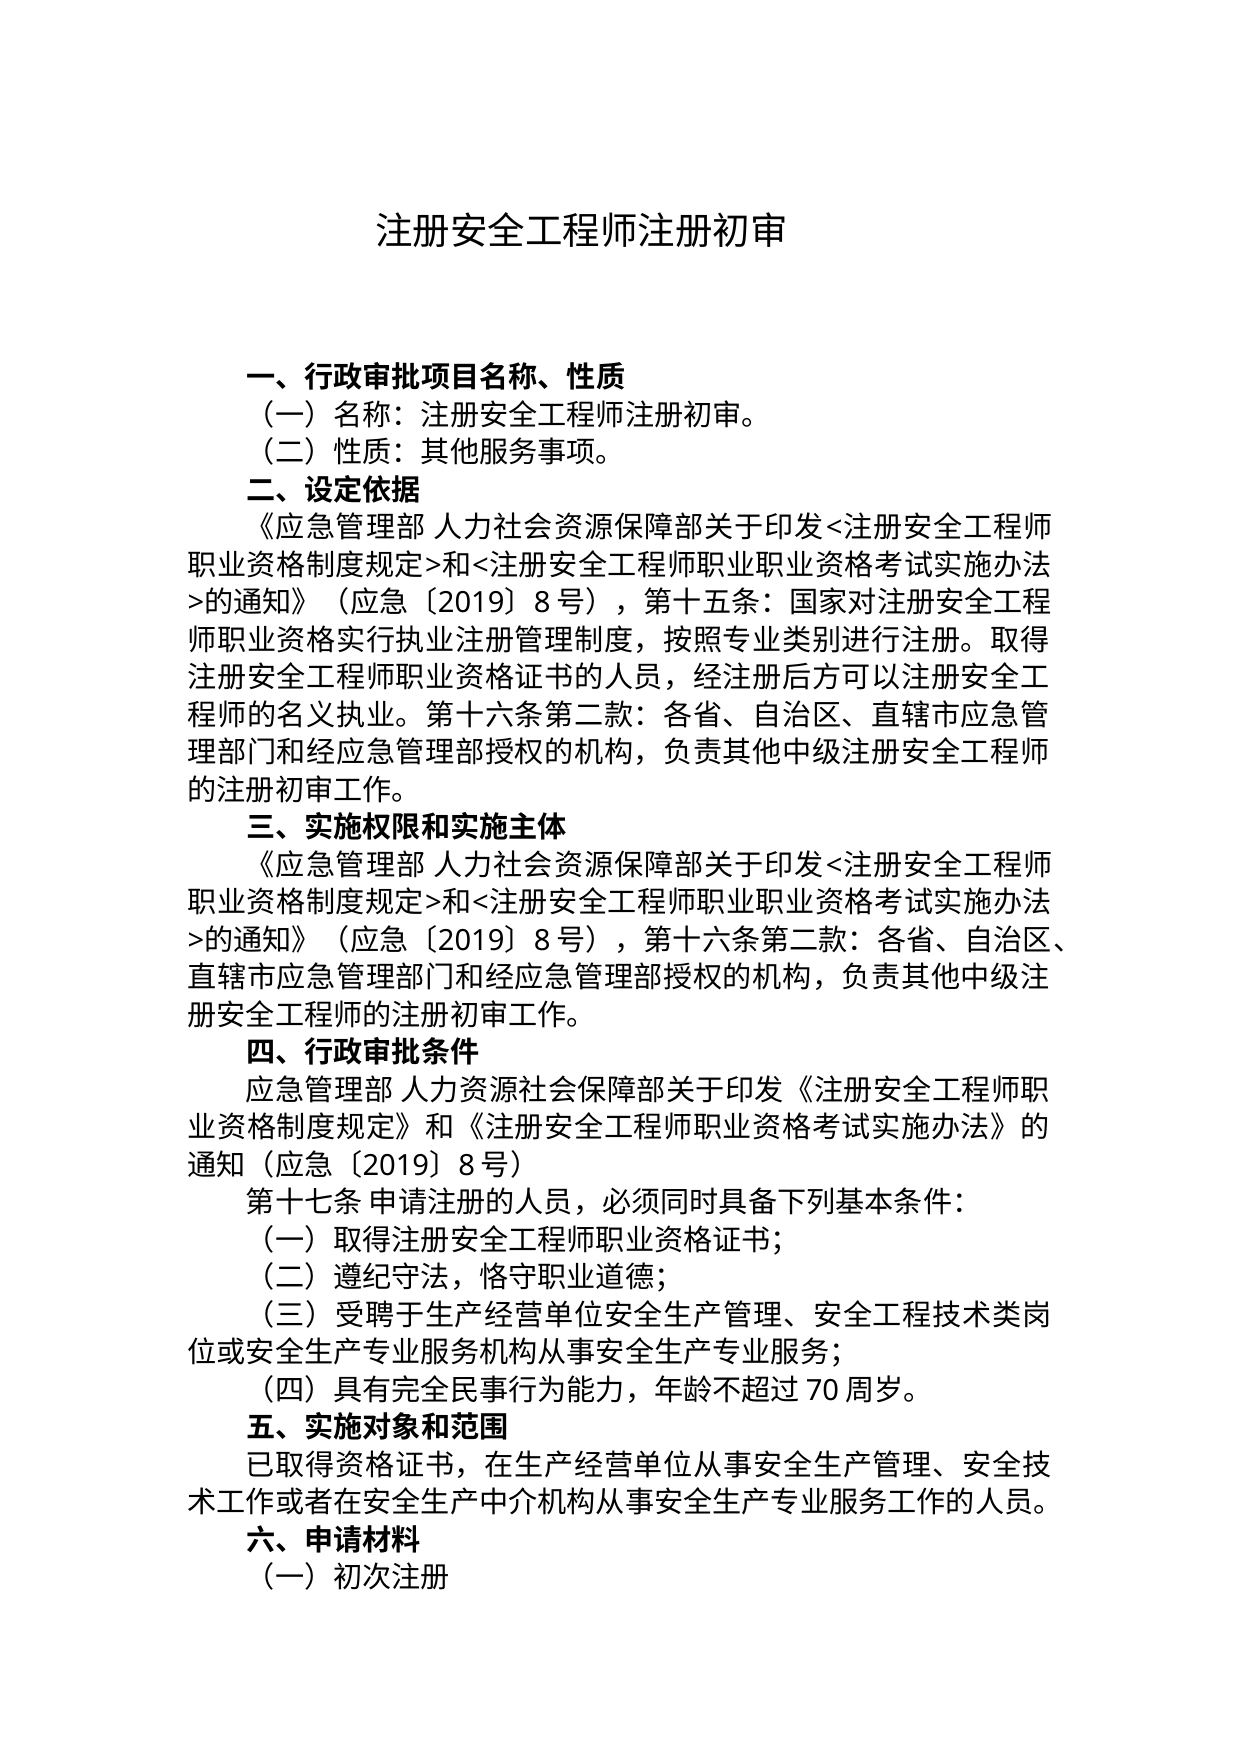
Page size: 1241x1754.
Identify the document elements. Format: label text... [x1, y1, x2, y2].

text （四）具有完全民事行为能力，年龄不超过70周岁。 [187, 1370, 1053, 1407]
text 应急管理部 人力资源社会保障部关于印发《注册安全工程师职业资格制度规定》和《注册安全工程师职业资格考试实施办法》的通知（应急〔2019〕8号） [187, 1070, 1053, 1182]
text （一）取得注册安全工程师职业资格证书； [187, 1220, 1053, 1257]
text 四、行政审批条件 [187, 1032, 1053, 1070]
text （三）受聘于生产经营单位安全生产管理、安全工程技术类岗位或安全生产专业服务机构从事安全生产专业服务； [187, 1295, 1053, 1370]
text （二）性质：其他服务事项。 [187, 432, 1053, 470]
text 《应急管理部 人力社会资源保障部关于印发<注册安全工程师职业资格制度规定>和<注册安全工程师职业职业资格考试实施办法>的通知》（应急〔2019〕8号），第十六条第二款：各省、自治区、直辖市应急管理部门和经应急管理部授权的机构，负责其他中级注册安全工程师的注册初审工作。 [187, 845, 1053, 1032]
text 第十七条 申请注册的人员，必须同时具备下列基本条件： [187, 1182, 1053, 1220]
text 已取得资格证书，在生产经营单位从事安全生产管理、安全技术工作或者在安全生产中介机构从事安全生产专业服务工作的人员。 [187, 1445, 1053, 1520]
text 五、实施对象和范围 [187, 1407, 1053, 1445]
text 注册安全工程师注册初审 [187, 201, 1053, 255]
text 三、实施权限和实施主体 [187, 807, 1053, 845]
text 六、申请材料 [187, 1520, 1053, 1557]
text （二）遵纪守法，恪守职业道德； [187, 1257, 1053, 1295]
text 二、设定依据 [187, 470, 1053, 507]
text （一）名称：注册安全工程师注册初审。 [187, 395, 1053, 432]
text 一、行政审批项目名称、性质 [187, 357, 1053, 395]
text 《应急管理部 人力社会资源保障部关于印发<注册安全工程师职业资格制度规定>和<注册安全工程师职业职业资格考试实施办法>的通知》（应急〔2019〕8号），第十五条：国家对注册安全工程师职业资格实行执业注册管理制度，按照专业类别进行注册。取得注册安全工程师职业资格证书的人员，经注册后方可以注册安全工程师的名义执业。第十六条第二款：各省、自治区、直辖市应急管理部门和经应急管理部授权的机构，负责其他中级注册安全工程师的注册初审工作。 [187, 507, 1053, 807]
text （一）初次注册 [187, 1557, 1053, 1595]
